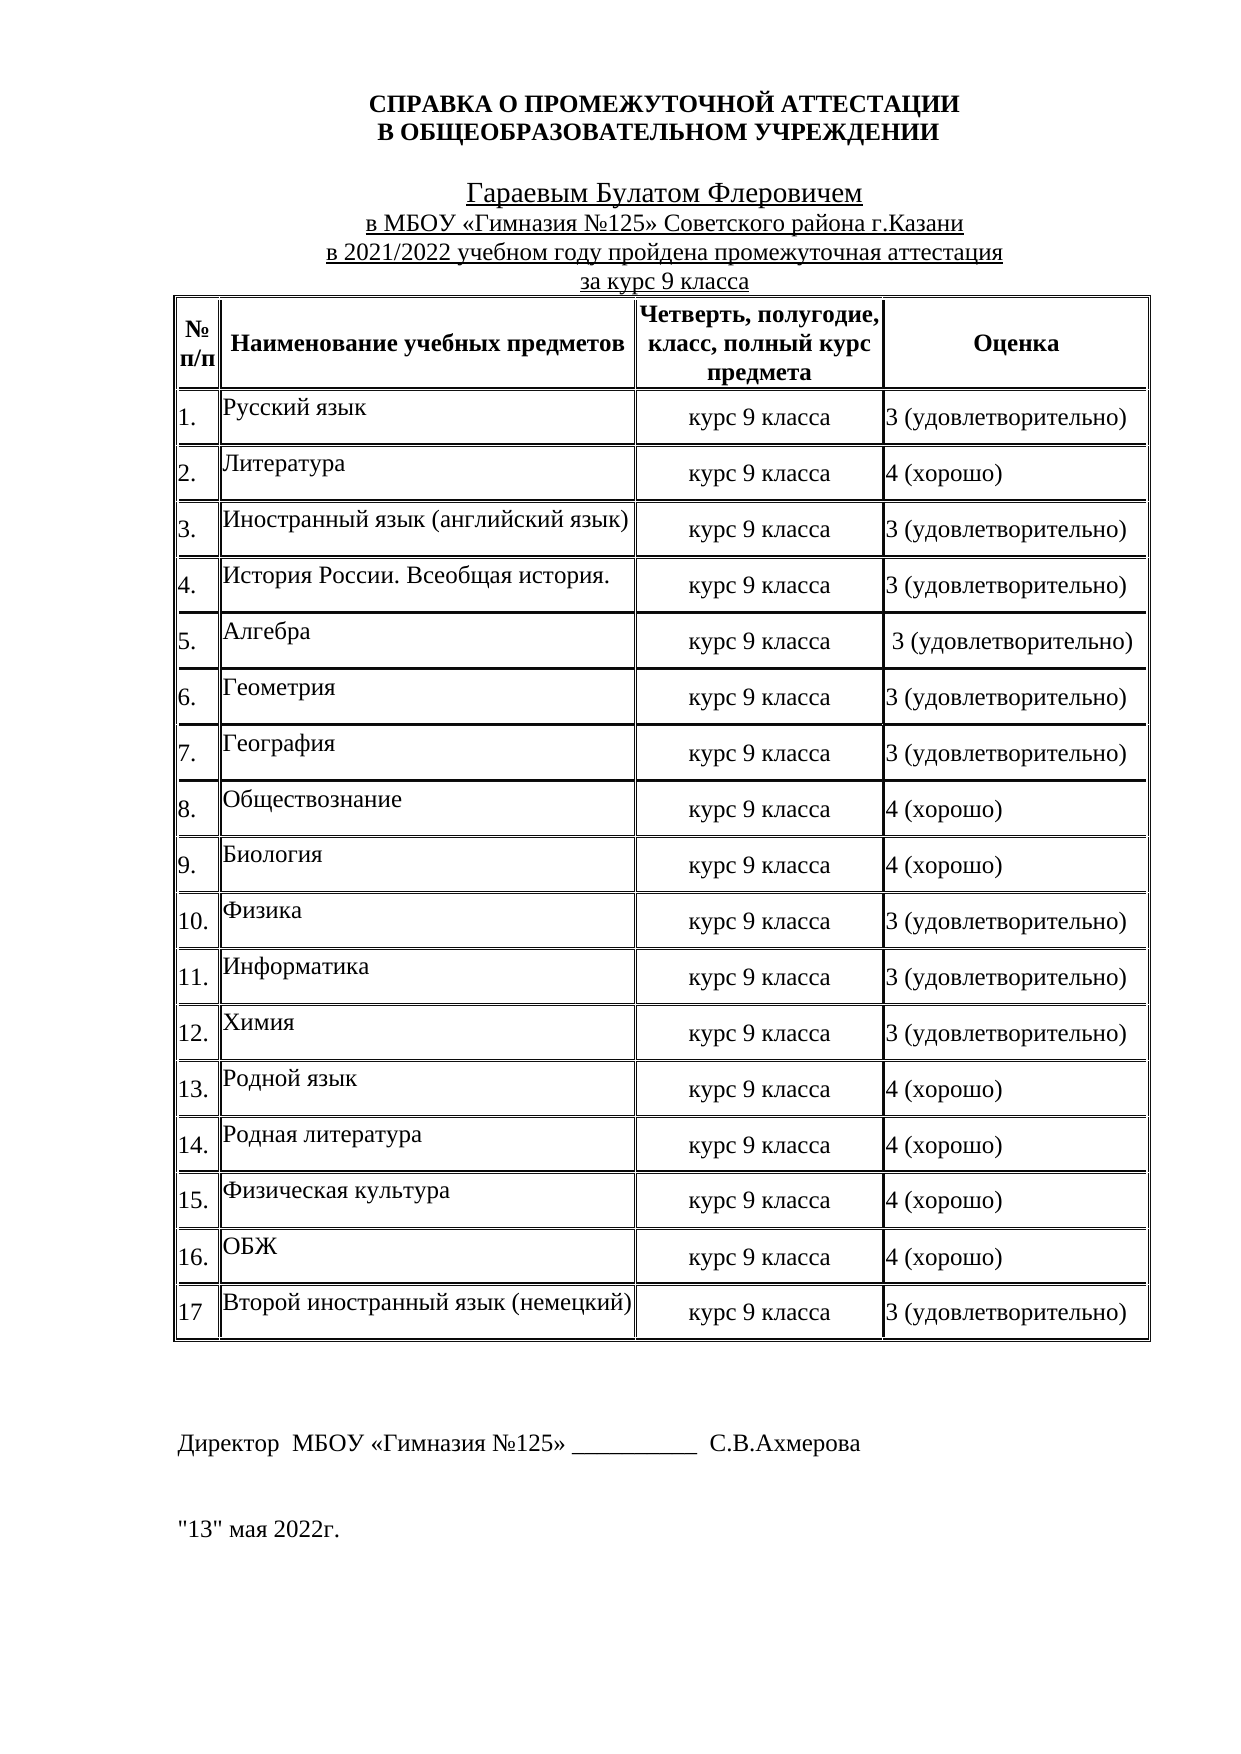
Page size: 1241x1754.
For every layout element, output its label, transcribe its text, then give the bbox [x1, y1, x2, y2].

table_header Четверть, полугодие, класс, полный курс предмета [636, 296, 883, 387]
table_cell 9. [175, 835, 220, 891]
table_cell География [222, 726, 634, 779]
table_cell 4 (хорошо) [885, 779, 1148, 835]
table_cell 11. [175, 947, 220, 1003]
table_cell курс 9 класса [637, 838, 882, 891]
table_cell 3 (удовлетворительно) [885, 611, 1148, 667]
table_cell 13. [177, 1059, 218, 1114]
table_cell Русский язык [222, 391, 634, 443]
table_cell 1. [177, 387, 218, 443]
table_cell Геометрия [222, 670, 634, 723]
table_cell Родной язык [222, 1062, 634, 1114]
table_cell курс 9 класса [637, 447, 882, 499]
table_cell 17 [177, 1282, 220, 1338]
table_cell курс 9 класса [637, 782, 882, 835]
table_cell Иностранный язык (английский язык) [222, 503, 634, 555]
table_cell 2. [177, 443, 218, 499]
table_cell курс 9 класса [637, 1062, 882, 1114]
table_cell Информатика [222, 950, 634, 1003]
table_cell курс 9 класса [637, 1006, 882, 1058]
table_cell 3 (удовлетворительно) [885, 723, 1149, 779]
table_cell курс 9 класса [637, 614, 882, 667]
table_cell Обществознание [222, 782, 634, 835]
table_cell История России. Всеобщая история. [222, 559, 634, 611]
table_cell курс 9 класса [637, 559, 882, 611]
table_cell 3. [177, 499, 218, 555]
table_cell 4 (хорошо) [885, 443, 1148, 499]
table_cell Родная литература [222, 1118, 634, 1170]
table_cell Физическая культура [222, 1174, 634, 1226]
table_cell ОБЖ [222, 1230, 634, 1282]
table_cell курс 9 класса [637, 391, 882, 443]
table_cell 4 (хорошо) [885, 1115, 1148, 1170]
table_cell 3 (удовлетворительно) [885, 387, 1148, 443]
table_cell 4 (хорошо) [885, 1059, 1148, 1114]
table_cell курс 9 класса [637, 894, 882, 947]
table_cell 3 (удовлетворительно) [883, 891, 1149, 947]
table_cell 3 (удовлетворительно) [883, 1282, 1148, 1338]
table_header Наименование учебных предметов [220, 298, 636, 387]
table_cell 7. [175, 723, 218, 779]
table_cell 16. [177, 1226, 218, 1282]
table_cell Биология [222, 838, 634, 891]
table_cell курс 9 класса [637, 503, 882, 555]
table_header Оценка [883, 298, 1148, 387]
table_cell Литература [222, 447, 634, 499]
table_header № п/п [175, 296, 220, 387]
table_cell 4. [177, 555, 218, 611]
table_cell 3 (удовлетворительно) [885, 499, 1148, 555]
table_cell 3 (удовлетворительно) [883, 947, 1149, 1003]
table_cell 4 (хорошо) [883, 835, 1149, 891]
table_cell Химия [222, 1006, 634, 1058]
table_cell Физика [222, 894, 634, 947]
table_cell курс 9 класса [637, 1174, 882, 1226]
text В ОБЩЕОБРАЗОВАТЕЛЬНОМ УЧРЕЖДЕНИИ Гараевым Булатом Флеровичем в МБОУ «Гимназия №125» Советского района г.Казани в 2021/2022 учебном году пройдена промежуточная аттестация за курс 9 класса [177, 117, 1152, 295]
table_cell Алгебра [222, 614, 634, 667]
table_cell 15. [177, 1170, 218, 1226]
table_cell 10. [175, 891, 220, 947]
table_cell 12. [175, 1003, 220, 1058]
table_cell 3 (удовлетворительно) [883, 1003, 1149, 1058]
table_cell 14. [177, 1115, 218, 1170]
table_cell курс 9 класса [637, 670, 882, 723]
text Директор МБОУ «Гимназия №125» __________ С.В.Ахмерова "13" мая 2022г. [177, 1341, 1152, 1543]
table_cell курс 9 класса [637, 1230, 882, 1282]
table_cell 4 (хорошо) [885, 1226, 1148, 1282]
table_cell курс 9 класса [637, 726, 882, 779]
table_cell 5. [177, 611, 218, 667]
table_cell 4 (хорошо) [885, 1170, 1148, 1226]
table_cell курс 9 класса [637, 1118, 882, 1170]
table_cell 3 (удовлетворительно) [885, 667, 1148, 723]
table_cell 6. [177, 667, 218, 723]
text СПРАВКА О ПРОМЕЖУТОЧНОЙ АТТЕСТАЦИИ [177, 89, 1152, 117]
table_cell курс 9 класса [636, 1286, 883, 1338]
table_cell 8. [177, 779, 218, 835]
table_cell 3 (удовлетворительно) [885, 555, 1148, 611]
table_cell курс 9 класса [637, 950, 882, 1003]
table_cell Второй иностранный язык (немецкий) [220, 1286, 636, 1338]
